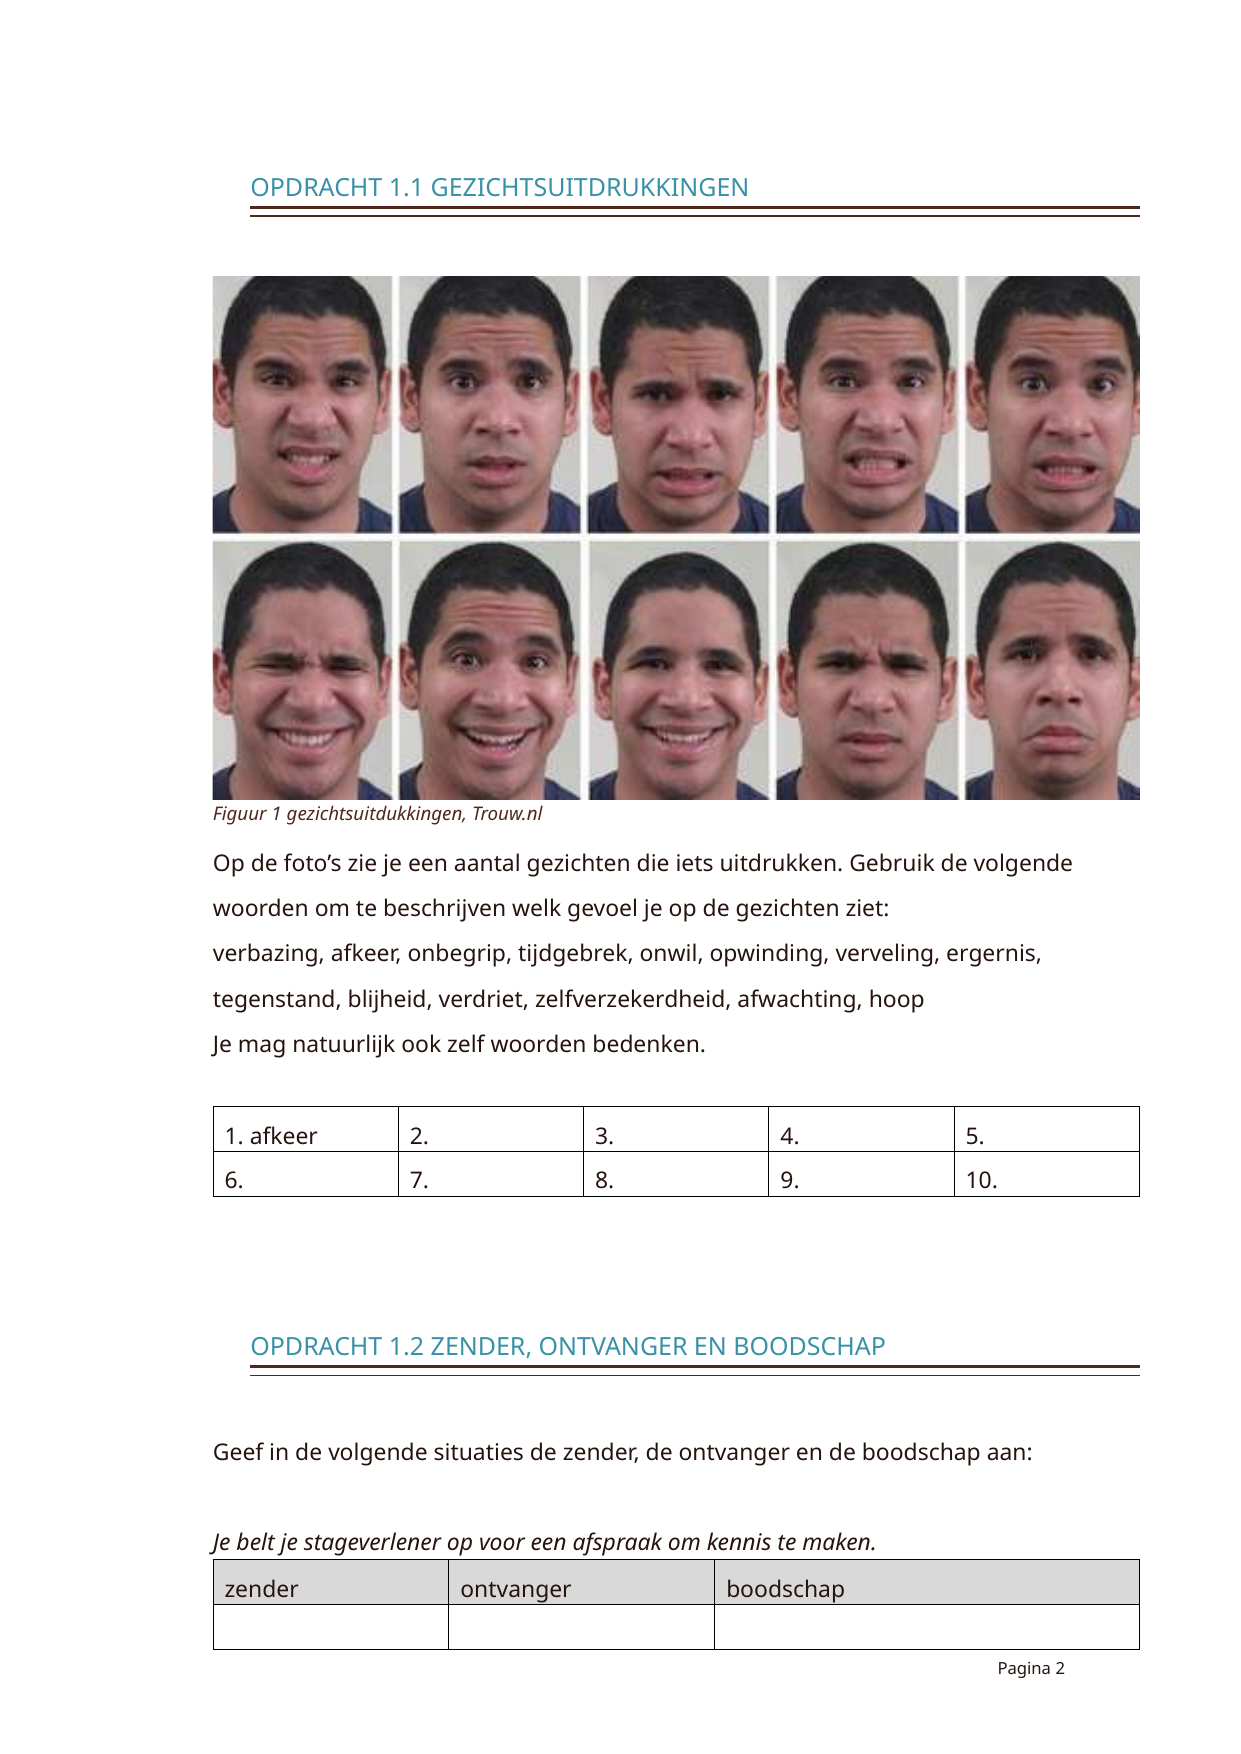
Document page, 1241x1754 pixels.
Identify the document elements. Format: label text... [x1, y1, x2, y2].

table_header 5. [955, 1107, 1139, 1151]
table_header zender [214, 1560, 448, 1604]
text tegenstand, blijheid, verdriet, zelfverzekerdheid, afwachting, hoop [213, 983, 1140, 1014]
table_header 4. [769, 1107, 954, 1151]
table_header 3. [584, 1107, 768, 1151]
table_cell 7. [399, 1152, 583, 1196]
table_header boodschap [715, 1560, 1139, 1604]
table_header ontvanger [449, 1560, 714, 1604]
table_header 1. afkeer [214, 1107, 398, 1151]
list Opdracht 1.2 zender, ontvanger en boodschap [250, 1329, 1140, 1365]
text verbazing, afkeer, onbegrip, tijdgebrek, onwil, opwinding, verveling, ergernis, [213, 937, 1140, 969]
table_cell 9. [769, 1152, 954, 1196]
text Op de foto’s zie je een aantal gezichten die iets uitdrukken. Gebruik de volgende [213, 847, 1140, 878]
table_cell 8. [584, 1152, 768, 1196]
table_cell 10. [955, 1152, 1139, 1196]
text woorden om te beschrijven welk gevoel je op de gezichten ziet: [213, 892, 1140, 923]
text Geef in de volgende situaties de zender, de ontvanger en de boodschap aan: [213, 1436, 1140, 1467]
table_cell [449, 1605, 714, 1649]
table_cell [214, 1605, 448, 1649]
text Je belt je stageverlener op voor een afspraak om kennis te maken. [213, 1526, 1140, 1557]
list Opdracht 1.1 Gezichtsuitdrukkingen [250, 169, 1140, 206]
table_cell [715, 1605, 1139, 1649]
text Je mag natuurlijk ook zelf woorden bedenken. [213, 1028, 1140, 1059]
table_header 2. [399, 1107, 583, 1151]
table_cell 6. [214, 1152, 398, 1196]
picture [212, 276, 1140, 800]
